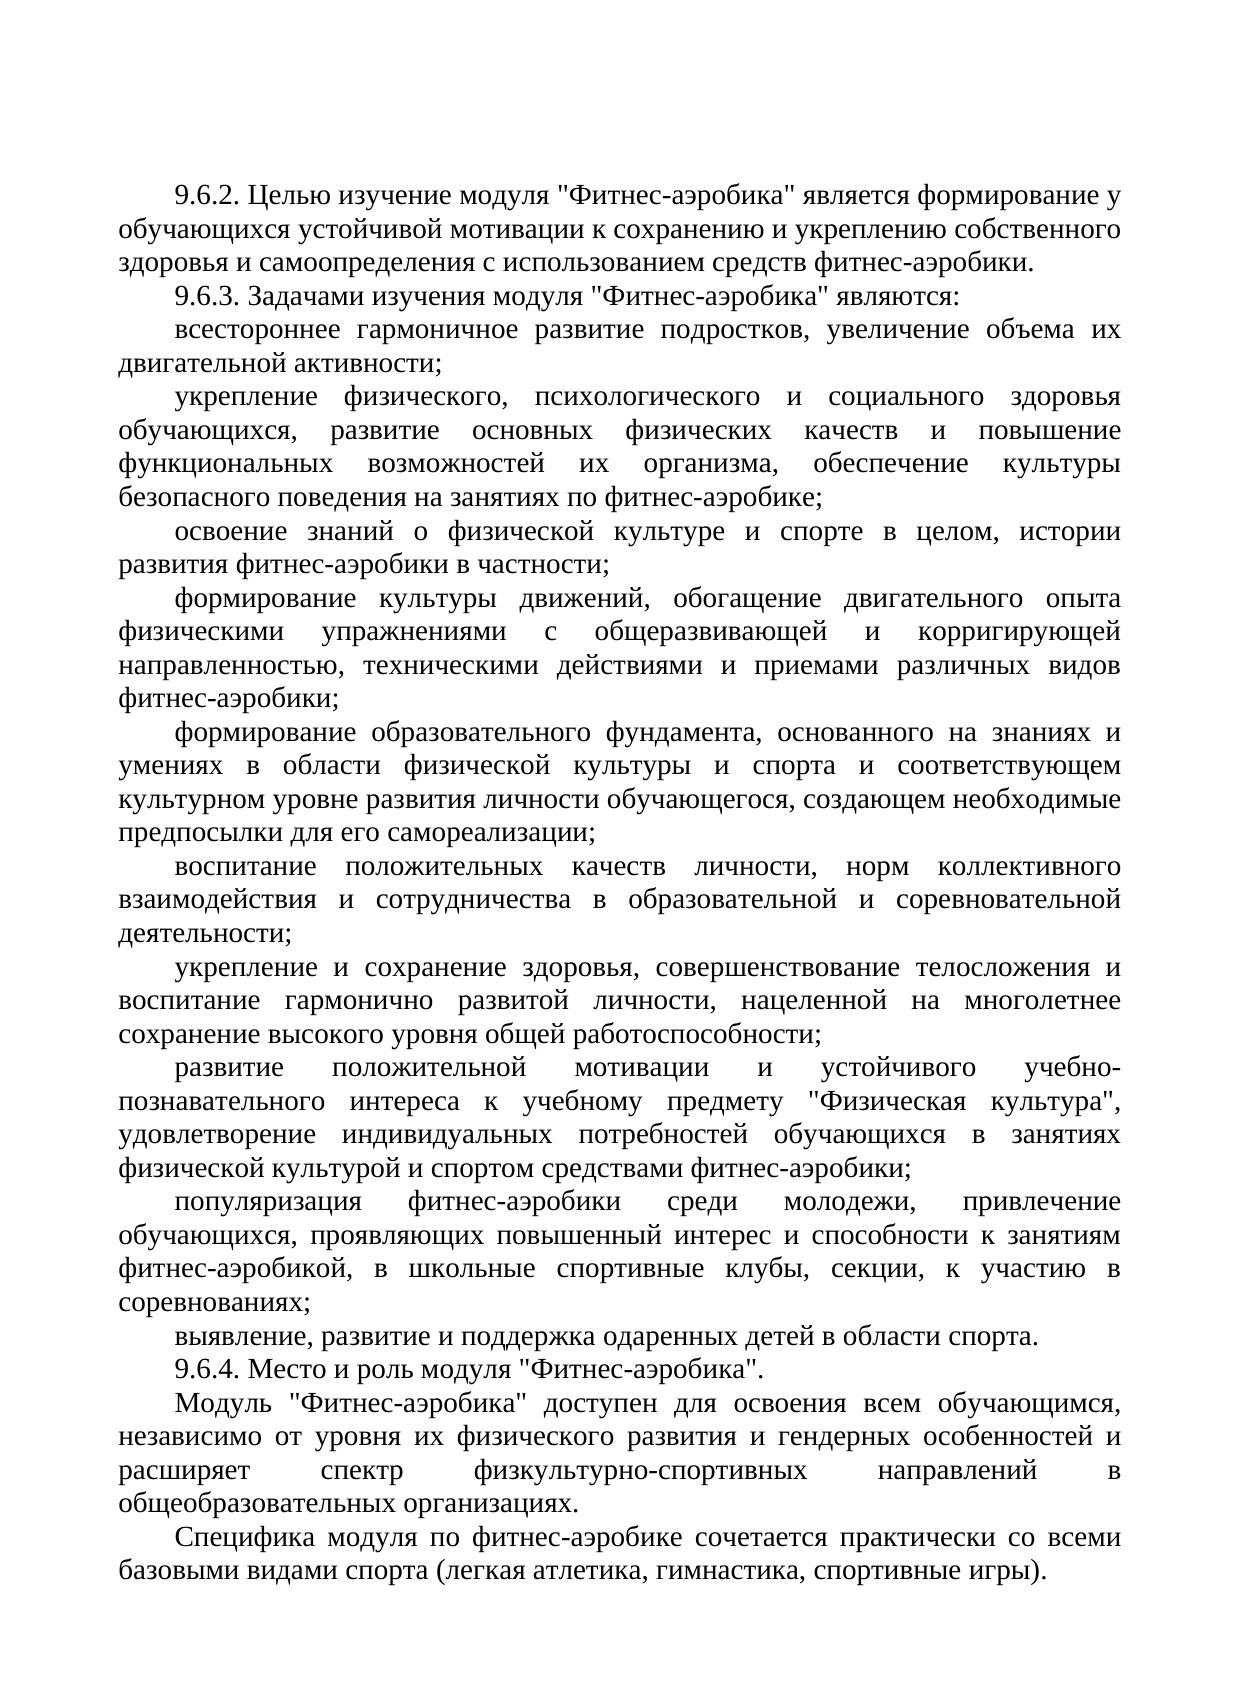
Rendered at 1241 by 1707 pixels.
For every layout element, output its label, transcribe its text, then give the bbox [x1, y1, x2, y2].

text 9.6.2. Целью изучение модуля "Фитнес-аэробика" является формирование у обучающихся устойчивой мотивации к сохранению и укреплению собственного здоровья и самоопределения с использованием средств фитнес-аэробики. [118, 177, 1122, 278]
text укрепление и сохранение здоровья, совершенствование телосложения и воспитание гармонично развитой личности, нацеленной на многолетнее сохранение высокого уровня общей работоспособности; [118, 949, 1122, 1049]
text укрепление физического, психологического и социального здоровья обучающихся, развитие основных физических качеств и повышение функциональных возможностей их организма, обеспечение культуры безопасного поведения на занятиях по фитнес-аэробике; [118, 378, 1122, 513]
text популяризация фитнес-аэробики среди молодежи, привлечение обучающихся, проявляющих повышенный интерес и способности к занятиям фитнес-аэробикой, в школьные спортивные клубы, секции, к участию в соревнованиях; [118, 1183, 1122, 1318]
text развитие положительной мотивации и устойчивого учебно-познавательного интереса к учебному предмету "Физическая культура", удовлетворение индивидуальных потребностей обучающихся в занятиях физической культурой и спортом средствами фитнес-аэробики; [118, 1049, 1122, 1183]
text формирование образовательного фундамента, основанного на знаниях и умениях в области физической культуры и спорта и соответствующем культурном уровне развития личности обучающегося, создающем необходимые предпосылки для его самореализации; [118, 714, 1122, 848]
text воспитание положительных качеств личности, норм коллективного взаимодействия и сотрудничества в образовательной и соревновательной деятельности; [118, 848, 1122, 949]
text освоение знаний о физической культуре и спорте в целом, истории развития фитнес-аэробики в частности; [118, 513, 1122, 580]
text 9.6.3. Задачами изучения модуля "Фитнес-аэробика" являются: [118, 278, 1122, 311]
text Специфика модуля по фитнес-аэробике сочетается практически со всеми базовыми видами спорта (легкая атлетика, гимнастика, спортивные игры). [118, 1519, 1122, 1586]
text формирование культуры движений, обогащение двигательного опыта физическими упражнениями с общеразвивающей и корригирующей направленностью, техническими действиями и приемами различных видов фитнес-аэробики; [118, 580, 1122, 714]
text выявление, развитие и поддержка одаренных детей в области спорта. [118, 1318, 1122, 1351]
text Модуль "Фитнес-аэробика" доступен для освоения всем обучающимся, независимо от уровня их физического развития и гендерных особенностей и расширяет спектр физкультурно-спортивных направлений в общеобразовательных организациях. [118, 1385, 1122, 1519]
text 9.6.4. Место и роль модуля "Фитнес-аэробика". [118, 1351, 1122, 1385]
text всестороннее гармоничное развитие подростков, увеличение объема их двигательной активности; [118, 311, 1122, 378]
